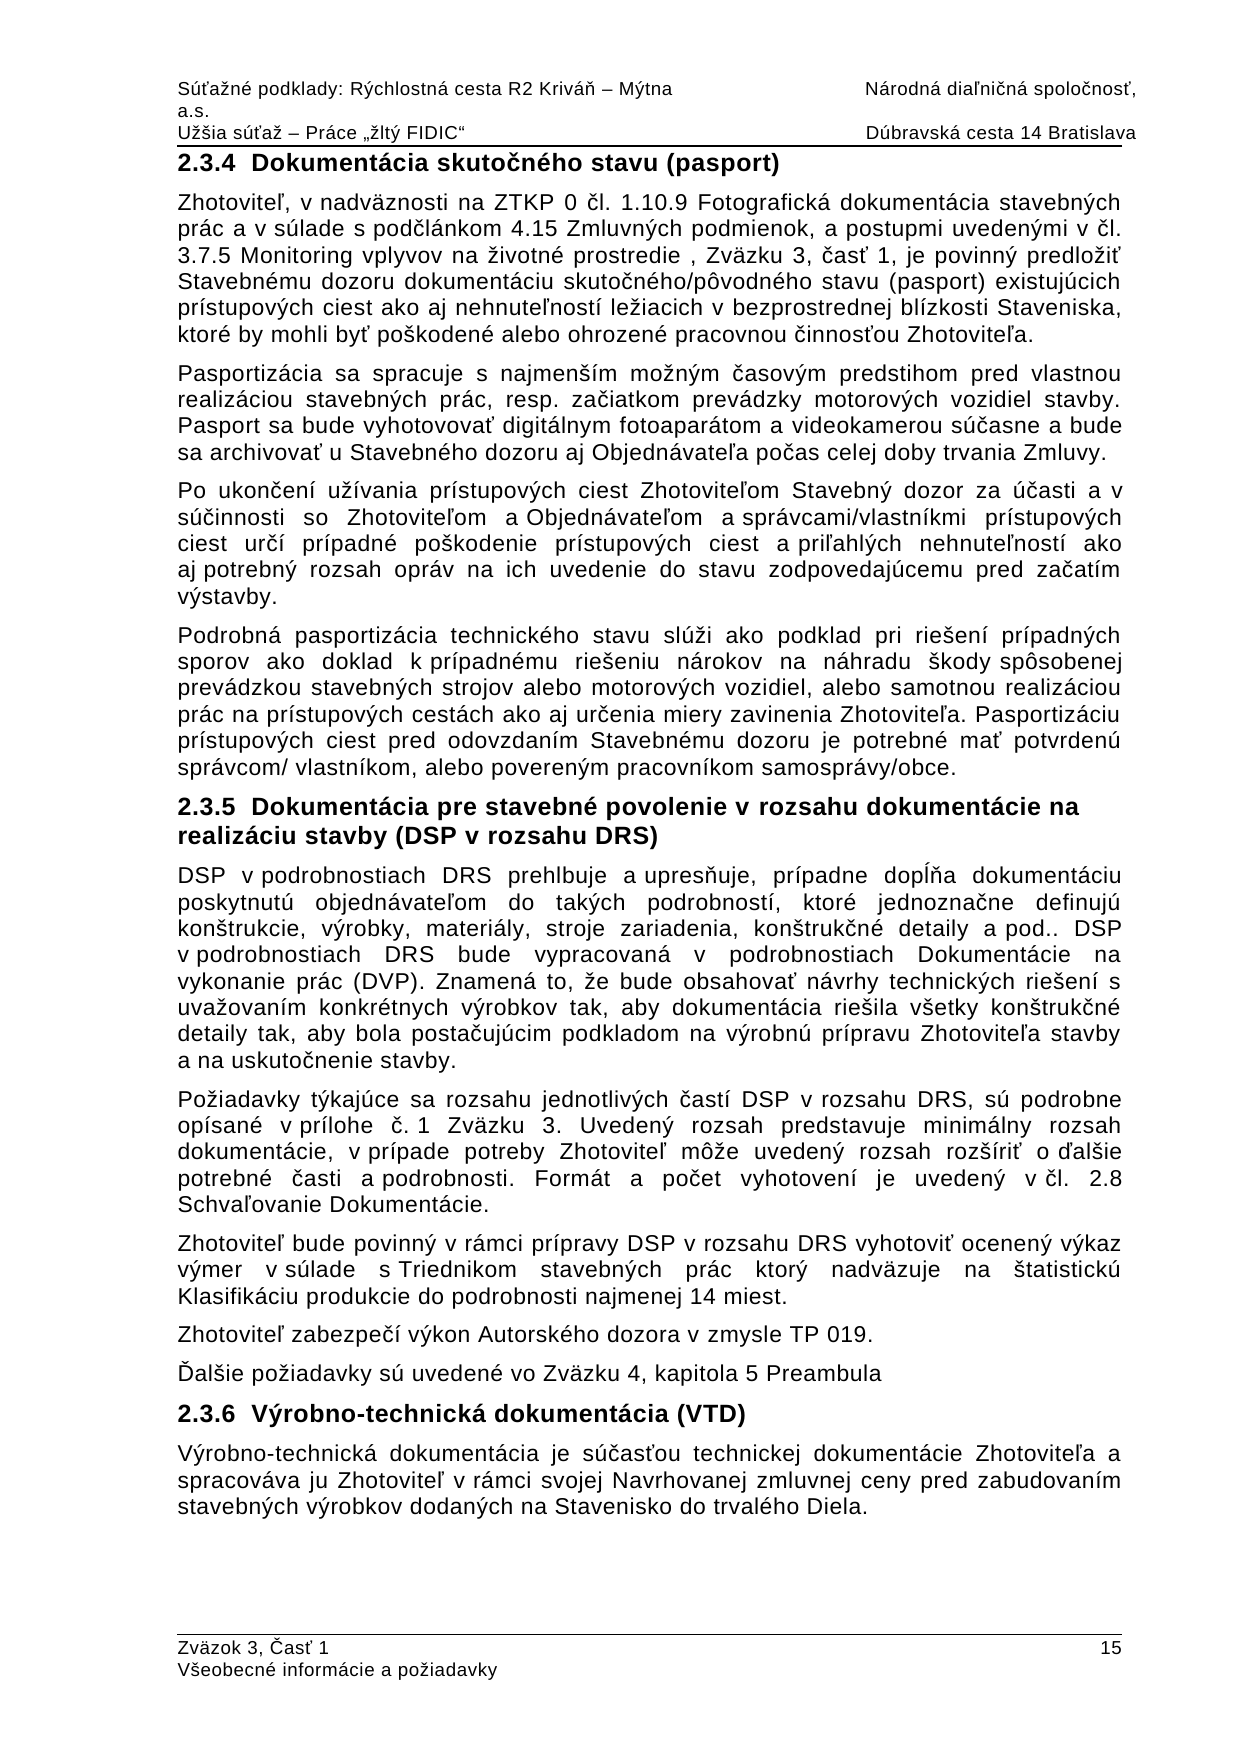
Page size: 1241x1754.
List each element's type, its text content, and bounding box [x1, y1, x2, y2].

text Podrobná pasportizácia technického stavu slúži ako podklad pri riešení prípadných sporov ako doklad k prípadnému riešeniu nárokov na náhradu škody spôsobenej prevádzkou stavebných strojov alebo motorových vozidiel, alebo samotnou realizáciou prác na prístupových cestách ako aj určenia miery zavinenia Zhotoviteľa. Pasportizáciu prístupových ciest pred odovzdaním Stavebnému dozoru je potrebné mať potvrdenú správcom/ vlastníkom, alebo povereným pracovníkom samosprávy/obce. [177, 622, 1122, 780]
text Zhotoviteľ, v nadväznosti na ZTKP 0 čl. 1.10.9 Fotografická dokumentácia stavebných prác a v súlade s podčlánkom 4.15 Zmluvných podmienok, a postupmi uvedenými v čl. 3.7.5 Monitoring vplyvov na životné prostredie , Zväzku 3, časť 1, je povinný predložiť Stavebnému dozoru dokumentáciu skutočného/pôvodného stavu (pasport) existujúcich prístupových ciest ako aj nehnuteľností ležiacich v bezprostrednej blízkosti Staveniska, ktoré by mohli byť poškodené alebo ohrozené pracovnou činnosťou Zhotoviteľa. [177, 189, 1122, 347]
text Ďalšie požiadavky sú uvedené vo Zväzku 4, kapitola 5 Preambula [177, 1360, 1122, 1387]
text Po ukončení užívania prístupových ciest Zhotoviteľom Stavebný dozor za účasti a v súčinnosti so Zhotoviteľom a Objednávateľom a správcami/vlastníkmi prístupových ciest určí prípadné poškodenie prístupových ciest a priľahlých nehnuteľností ako aj potrebný rozsah opráv na ich uvedenie do stavu zodpovedajúcemu pred začatím výstavby. [177, 477, 1122, 609]
text DSP v podrobnostiach DRS prehlbuje a upresňuje, prípadne dopĺňa dokumentáciu poskytnutú objednávateľom do takých podrobností, ktoré jednoznačne definujú konštrukcie, výrobky, materiály, stroje zariadenia, konštrukčné detaily a pod.. DSP v podrobnostiach DRS bude vypracovaná v podrobnostiach Dokumentácie na vykonanie prác (DVP). Znamená to, že bude obsahovať návrhy technických riešení s uvažovaním konkrétnych výrobkov tak, aby dokumentácia riešila všetky konštrukčné detaily tak, aby bola postačujúcim podkladom na výrobnú prípravu Zhotoviteľa stavby a na uskutočnenie stavby. [177, 862, 1122, 1073]
text Pasportizácia sa spracuje s najmenším možným časovým predstihom pred vlastnou realizáciou stavebných prác, resp. začiatkom prevádzky motorových vozidiel stavby. Pasport sa bude vyhotovovať digitálnym fotoaparátom a videokamerou súčasne a bude sa archivovať u Stavebného dozoru aj Objednávateľa počas celej doby trvania Zmluvy. [177, 359, 1122, 465]
subtitle 2.3.6 Výrobno-technická dokumentácia (VTD) [177, 1399, 1122, 1428]
text Zhotoviteľ bude povinný v rámci prípravy DSP v rozsahu DRS vyhotoviť ocenený výkaz výmer v súlade s Triednikom stavebných prác ktorý nadväzuje na štatistickú Klasifikáciu produkcie do podrobnosti najmenej 14 miest. [177, 1230, 1122, 1309]
text Výrobno-technická dokumentácia je súčasťou technickej dokumentácie Zhotoviteľa a spracováva ju Zhotoviteľ v rámci svojej Navrhovanej zmluvnej ceny pred zabudovaním stavebných výrobkov dodaných na Stavenisko do trvalého Diela. [177, 1440, 1122, 1519]
subtitle 2.3.5 Dokumentácia pre stavebné povolenie v rozsahu dokumentácie na realizáciu stavby (DSP v rozsahu DRS) [177, 792, 1122, 850]
text Požiadavky týkajúce sa rozsahu jednotlivých častí DSP v rozsahu DRS, sú podrobne opísané v prílohe č. 1 Zväzku 3. Uvedený rozsah predstavuje minimálny rozsah dokumentácie, v prípade potreby Zhotoviteľ môže uvedený rozsah rozšíriť o ďalšie potrebné časti a podrobnosti. Formát a počet vyhotovení je uvedený v čl. 2.8 Schvaľovanie Dokumentácie. [177, 1086, 1122, 1217]
text Zhotoviteľ zabezpečí výkon Autorského dozora v zmysle TP 019. [177, 1321, 1122, 1348]
subtitle 2.3.4 Dokumentácia skutočného stavu (pasport) [177, 148, 1122, 176]
